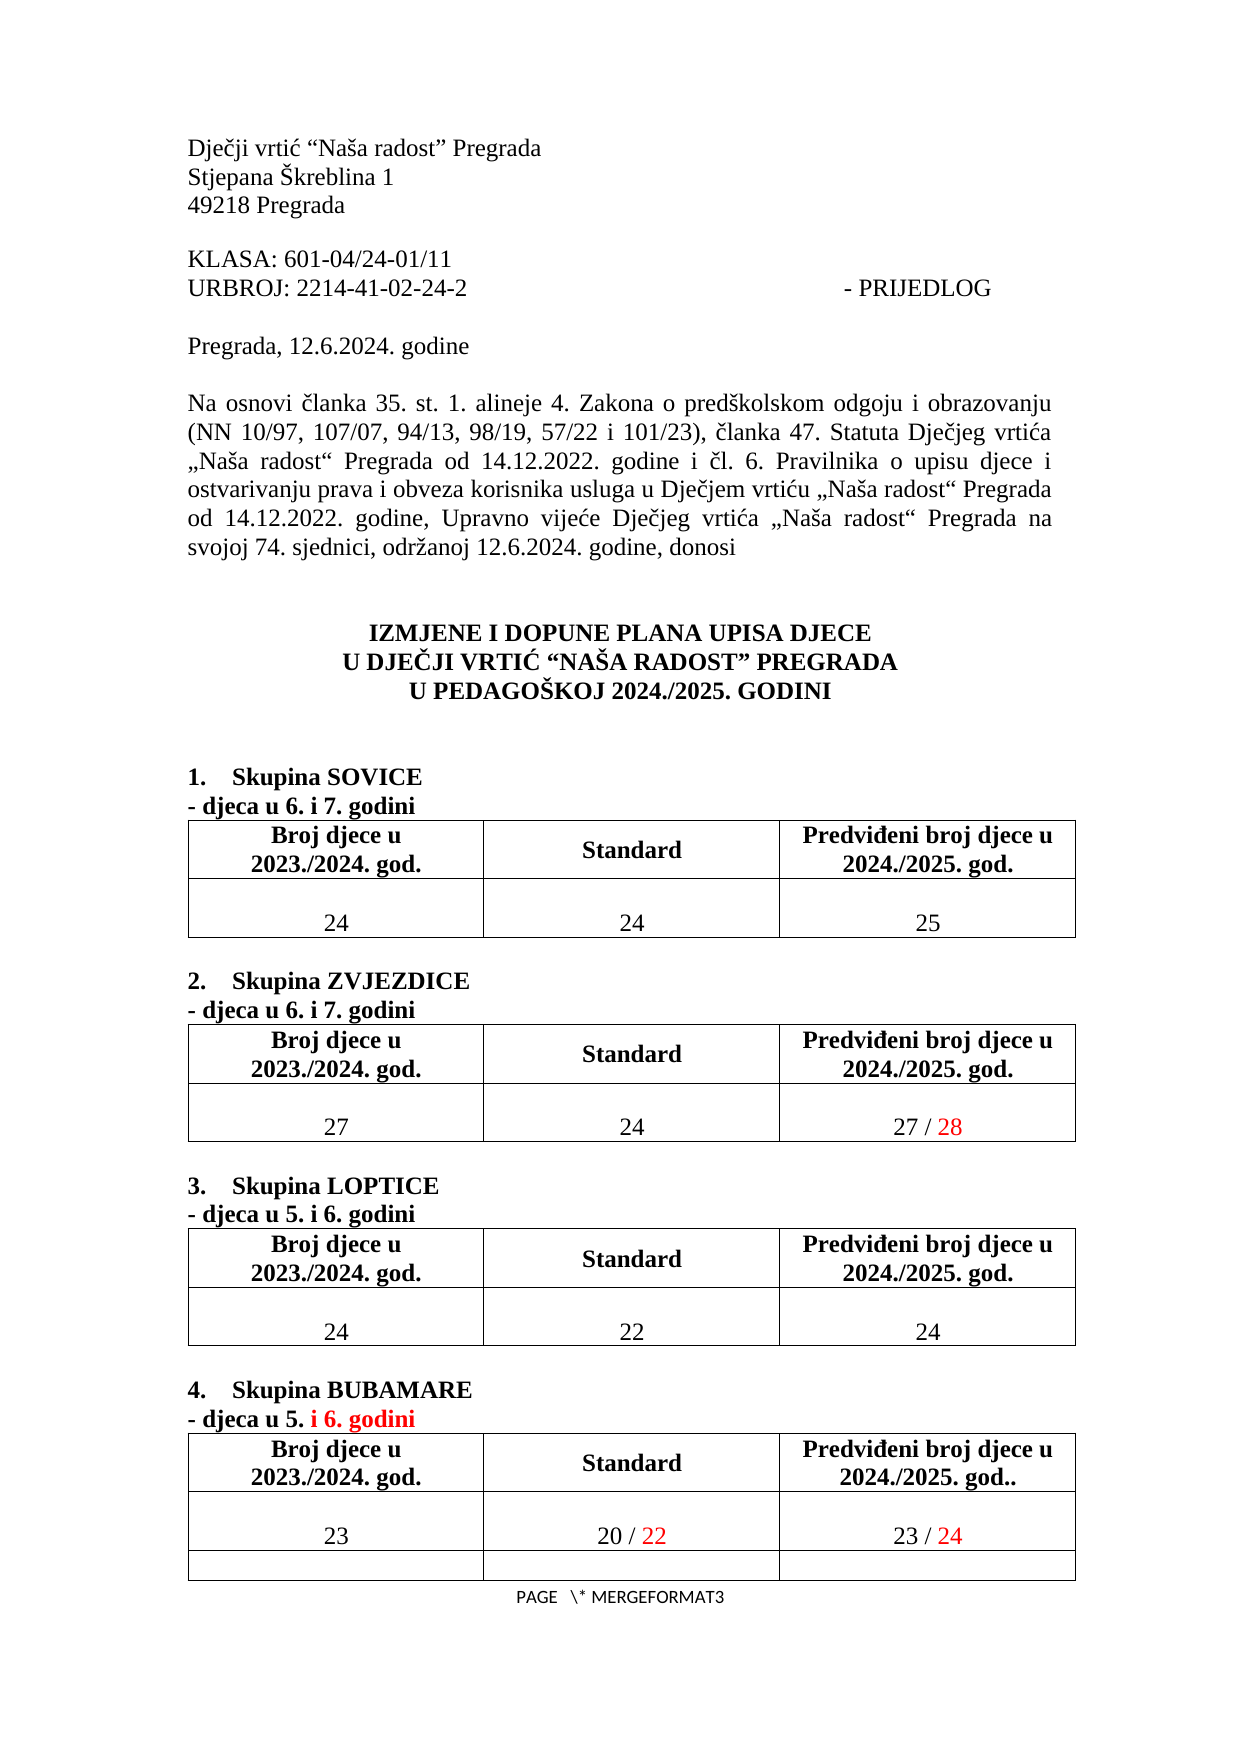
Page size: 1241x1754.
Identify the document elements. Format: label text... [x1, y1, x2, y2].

table_cell 24 [484, 1084, 779, 1141]
table_header Standard [484, 1434, 779, 1491]
text IZMJENE I DOPUNE PLANA UPISA DJECE [187, 618, 1053, 647]
table_cell [189, 1551, 483, 1579]
table_cell 25 [780, 879, 1075, 937]
table_header Predviđeni broj djece u 2024./2025. god.. [780, 1434, 1075, 1491]
table_cell [780, 1551, 1075, 1579]
text Dječji vrtić “Naša radost” Pregrada [187, 133, 1053, 162]
text Stjepana Škreblina 1 [187, 162, 1053, 190]
table_cell 24 [189, 1288, 483, 1345]
list Skupina BUBAMARE [187, 1375, 1053, 1404]
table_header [780, 1229, 1075, 1287]
table_header Predviđeni broj djece u 2024./2025. god. [780, 821, 1075, 878]
text 49218 Pregrada [187, 190, 1053, 219]
list Skupina SOVICE [187, 762, 1053, 791]
table_header Standard [484, 1025, 779, 1082]
table_header Standard [484, 821, 779, 878]
table_cell [484, 1551, 779, 1579]
table_cell 23 [189, 1492, 483, 1550]
list Skupina ZVJEZDICE [187, 966, 1053, 995]
text - djeca u 5. i 6. godini [187, 1404, 1053, 1433]
table_header Predviđeni broj djece u 2024./2025. god. [780, 1025, 1075, 1082]
text U DJEČJI VRTIĆ “NAŠA RADOST” PREGRADA [187, 647, 1053, 676]
table_header Broj djece u 2023./2024. god. [189, 1025, 483, 1082]
table_header Broj djece u 2023./2024. god. [189, 821, 483, 878]
text - djeca u 6. i 7. godini [187, 995, 1053, 1024]
table_cell 27 [189, 1084, 483, 1141]
table_header Broj djece u 2023./2024. god. [189, 1434, 483, 1491]
text KLASA: 601-04/24-01/11 [187, 244, 1053, 273]
table_cell 22 [484, 1288, 779, 1345]
text Na osnovi članka 35. st. 1. alineje 4. Zakona o predškolskom odgoju i obrazovanju (NN 10/97, 107/07, 94/13, 98/19, 57/22 i 101/23), članka 47. Statuta Dječjeg vrtića „Naša radost“ Pregrada od 14.12.2022. godine i čl. 6. Pravilnika o upisu djece i ostvarivanju prava i obveza korisnika usluga u Dječjem vrtiću „Naša radost“ Pregrada od 14.12.2022. godine, Upravno vijeće Dječjeg vrtića „Naša radost“ Pregrada na svojoj 74. sjednici, održanoj 12.6.2024. godine, donosi [187, 388, 1053, 561]
text - djeca u 6. i 7. godini [187, 791, 1053, 819]
table_cell 20 / 22 [484, 1492, 779, 1550]
text U PEDAGOŠKOJ 2024./2025. GODINI [187, 676, 1053, 704]
table_cell 24 [780, 1288, 1075, 1345]
table_cell 27 / 28 [780, 1084, 1075, 1141]
table_cell 24 [189, 879, 483, 937]
table_cell 23 / 24 [780, 1492, 1075, 1550]
table_header Standard [484, 1229, 779, 1287]
text URBROJ: 2214-41-02-24-2 - PRIJEDLOG [187, 273, 1053, 302]
text - djeca u 5. i 6. godini [187, 1199, 1053, 1228]
list Skupina LOPTICE [187, 1171, 1053, 1199]
table_cell 24 [484, 879, 779, 937]
table_header Broj djece u 2023./2024. god. [189, 1229, 483, 1287]
text Pregrada, 12.6.2024. godine [187, 331, 1053, 359]
